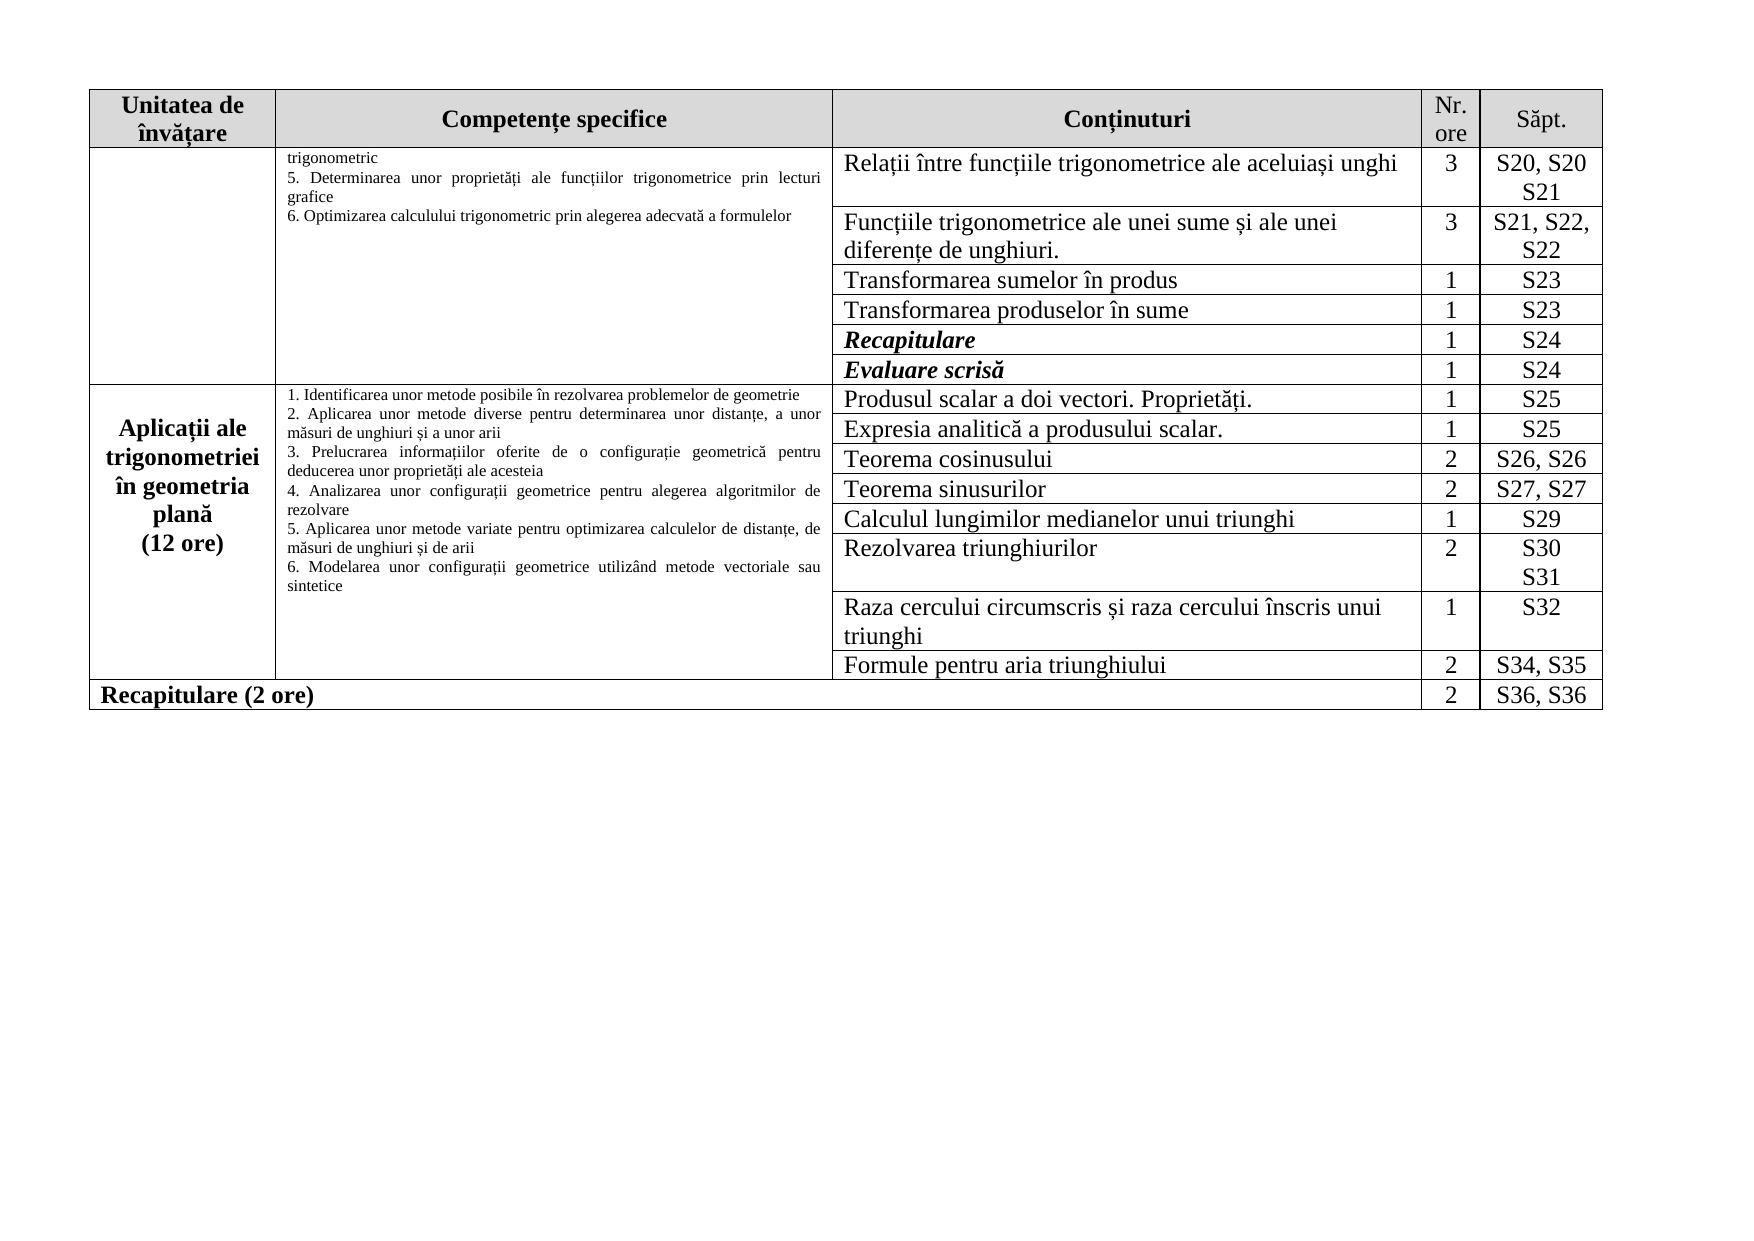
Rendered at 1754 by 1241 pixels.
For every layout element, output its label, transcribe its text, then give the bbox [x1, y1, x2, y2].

table_cell S23 [1481, 295, 1602, 324]
table_cell Expresia analitică a produsului scalar. [833, 414, 1421, 443]
table_cell Relații între funcțiile trigonometrice ale aceluiași unghi [833, 148, 1421, 206]
table_cell S20, S20 S21 [1481, 148, 1602, 206]
table_cell S32 [1481, 592, 1602, 649]
table_cell 1. Identificarea unor metode posibile în rezolvarea problemelor de geometrie 2. Aplicarea unor metode diverse pentru determinarea unor distanțe, a unor măsuri de unghiuri și a unor arii 3. Prelucrarea informațiilor oferite de o configurație geometrică pentru deducerea unor proprietăți ale acesteia 4. Analizarea unor configurații geometrice pentru alegerea algoritmilor de rezolvare 5. Aplicarea unor metode variate pentru optimizarea calculelor de distanțe, de măsuri de unghiuri și de arii 6. Modelarea unor configurații geometrice utilizând metode vectoriale sau sintetice [276, 385, 832, 679]
table_cell 2 [1422, 651, 1479, 679]
table_cell Teorema cosinusului [833, 444, 1421, 473]
table_cell 2 [1422, 474, 1479, 503]
table_cell 1 [1422, 325, 1479, 354]
table_cell S23 [1481, 265, 1602, 294]
table_cell 1 [1422, 295, 1479, 324]
table_cell S25 [1481, 385, 1602, 413]
table_cell Rezolvarea triunghiurilor [833, 534, 1421, 591]
table_cell S30 S31 [1481, 534, 1602, 591]
table_cell 1 [1422, 592, 1479, 649]
table_cell 1 [1422, 265, 1479, 294]
table_cell Funcțiile trigonometrice ale unei sume și ale unei diferențe de unghiuri. [833, 207, 1421, 264]
table_header Competențe specifice [276, 90, 832, 147]
table_cell S34, S35 [1481, 651, 1602, 679]
table_cell 3 [1422, 207, 1479, 264]
table_cell 3 [1422, 148, 1479, 206]
table_cell 2 [1422, 534, 1479, 591]
table_cell 1 [1422, 355, 1479, 383]
table_cell S25 [1481, 414, 1602, 443]
table_cell Teorema sinusurilor [833, 474, 1421, 503]
table_cell Transformarea sumelor în produs [833, 265, 1421, 294]
table_header Conținuturi [833, 90, 1421, 147]
table_cell S24 [1481, 325, 1602, 354]
table_cell 1 [1422, 504, 1479, 532]
table_cell S29 [1481, 504, 1602, 532]
table_cell S24 [1481, 355, 1602, 383]
table_cell Recapitulare (2 ore) [90, 680, 1421, 709]
table_cell 1 [1422, 385, 1479, 413]
table_cell S21, S22, S22 [1481, 207, 1602, 264]
table_cell S26, S26 [1481, 444, 1602, 473]
table_header Săpt. [1481, 90, 1602, 147]
table_cell Raza cercului circumscris și raza cercului înscris unui triunghi [833, 592, 1421, 649]
table_header Unitatea de învățare [90, 90, 275, 147]
table_cell 1 [1422, 414, 1479, 443]
table_cell S27, S27 [1481, 474, 1602, 503]
table_cell Calculul lungimilor medianelor unui triunghi [833, 504, 1421, 532]
table_cell Produsul scalar a doi vectori. Proprietăți. [833, 385, 1421, 413]
table_cell S36, S36 [1481, 680, 1602, 709]
table_cell 2 [1422, 444, 1479, 473]
table_cell Evaluare scrisă [833, 355, 1421, 383]
table_cell Aplicații ale trigonometriei în geometria plană (12 ore) [90, 385, 275, 679]
table_cell Formule pentru aria triunghiului [833, 651, 1421, 679]
table_cell Transformarea produselor în sume [833, 295, 1421, 324]
table_cell Recapitulare [833, 325, 1421, 354]
table_cell 2 [1422, 680, 1479, 709]
table_header Nr. ore [1422, 90, 1479, 147]
